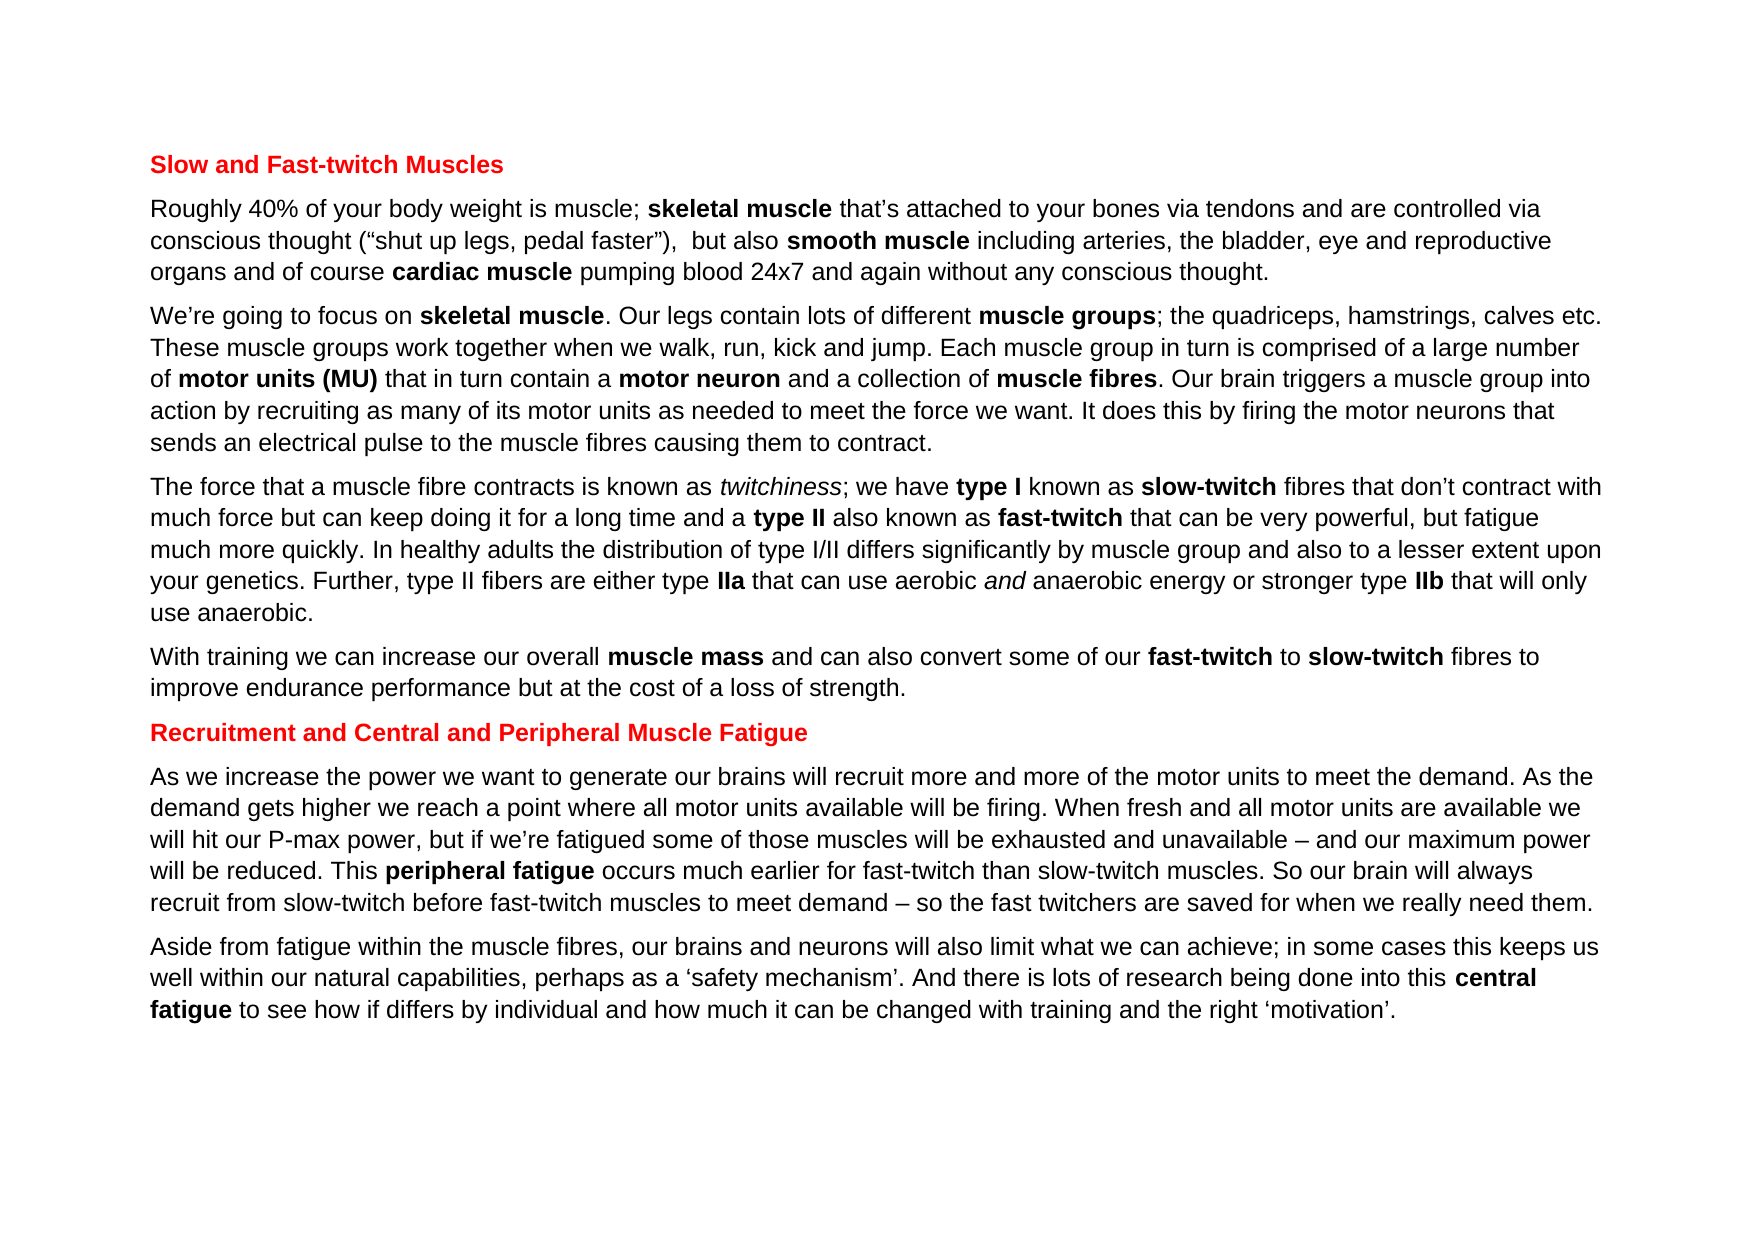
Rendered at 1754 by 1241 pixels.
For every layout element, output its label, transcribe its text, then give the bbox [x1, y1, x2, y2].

text Roughly 40% of your body weight is muscle; skeletal muscle that’s attached to your bones via tendons and are controlled via conscious thought (“shut up legs, pedal faster”), but also smooth muscle including arteries, the bladder, eye and reproductive organs and of course cardiac muscle pumping blood 24x7 and again without any conscious thought. [150, 194, 1604, 286]
text Slow and Fast-twitch Muscles [150, 150, 1604, 179]
text The force that a muscle fibre contracts is known as twitchiness; we have type I known as slow-twitch fibres that don’t contract with much force but can keep doing it for a long time and a type II also known as fast-twitch that can be very powerful, but fatigue much more quickly. In healthy adults the distribution of type I/II differs significantly by muscle group and also to a lesser extent upon your genetics. Further, type II fibers are either type IIa that can use aerobic and anaerobic energy or stronger type IIb that will only use anaerobic. [150, 472, 1604, 627]
text We’re going to focus on skeletal muscle. Our legs contain lots of different muscle groups; the quadriceps, hamstrings, calves etc. These muscle groups work together when we walk, run, kick and jump. Each muscle group in turn is comprised of a large number of motor units (MU) that in turn contain a motor neuron and a collection of muscle fibres. Our brain triggers a muscle group into action by recruiting as many of its motor units as needed to meet the force we want. It does this by firing the motor neurons that sends an electrical pulse to the muscle fibres causing them to contract. [150, 301, 1604, 456]
text As we increase the power we want to generate our brains will recruit more and more of the motor units to meet the demand. As the demand gets higher we reach a point where all motor units available will be firing. When fresh and all motor units are available we will hit our P-max power, but if we’re fatigued some of those muscles will be exhausted and unavailable – and our maximum power will be reduced. This peripheral fatigue occurs much earlier for fast-twitch than slow-twitch muscles. So our brain will always recruit from slow-twitch before fast-twitch muscles to meet demand – so the fast twitchers are saved for when we really need them. [150, 762, 1604, 917]
text With training we can increase our overall muscle mass and can also convert some of our fast-twitch to slow-twitch fibres to improve endurance performance but at the cost of a loss of strength. [150, 642, 1604, 702]
text Aside from fatigue within the muscle fibres, our brains and neurons will also limit what we can achieve; in some cases this keeps us well within our natural capabilities, perhaps as a ‘safety mechanism’. And there is lots of research being done into this central fatigue to see how if differs by individual and how much it can be changed with training and the right ‘motivation’. [150, 932, 1604, 1024]
text Recruitment and Central and Peripheral Muscle Fatigue [150, 717, 1604, 746]
